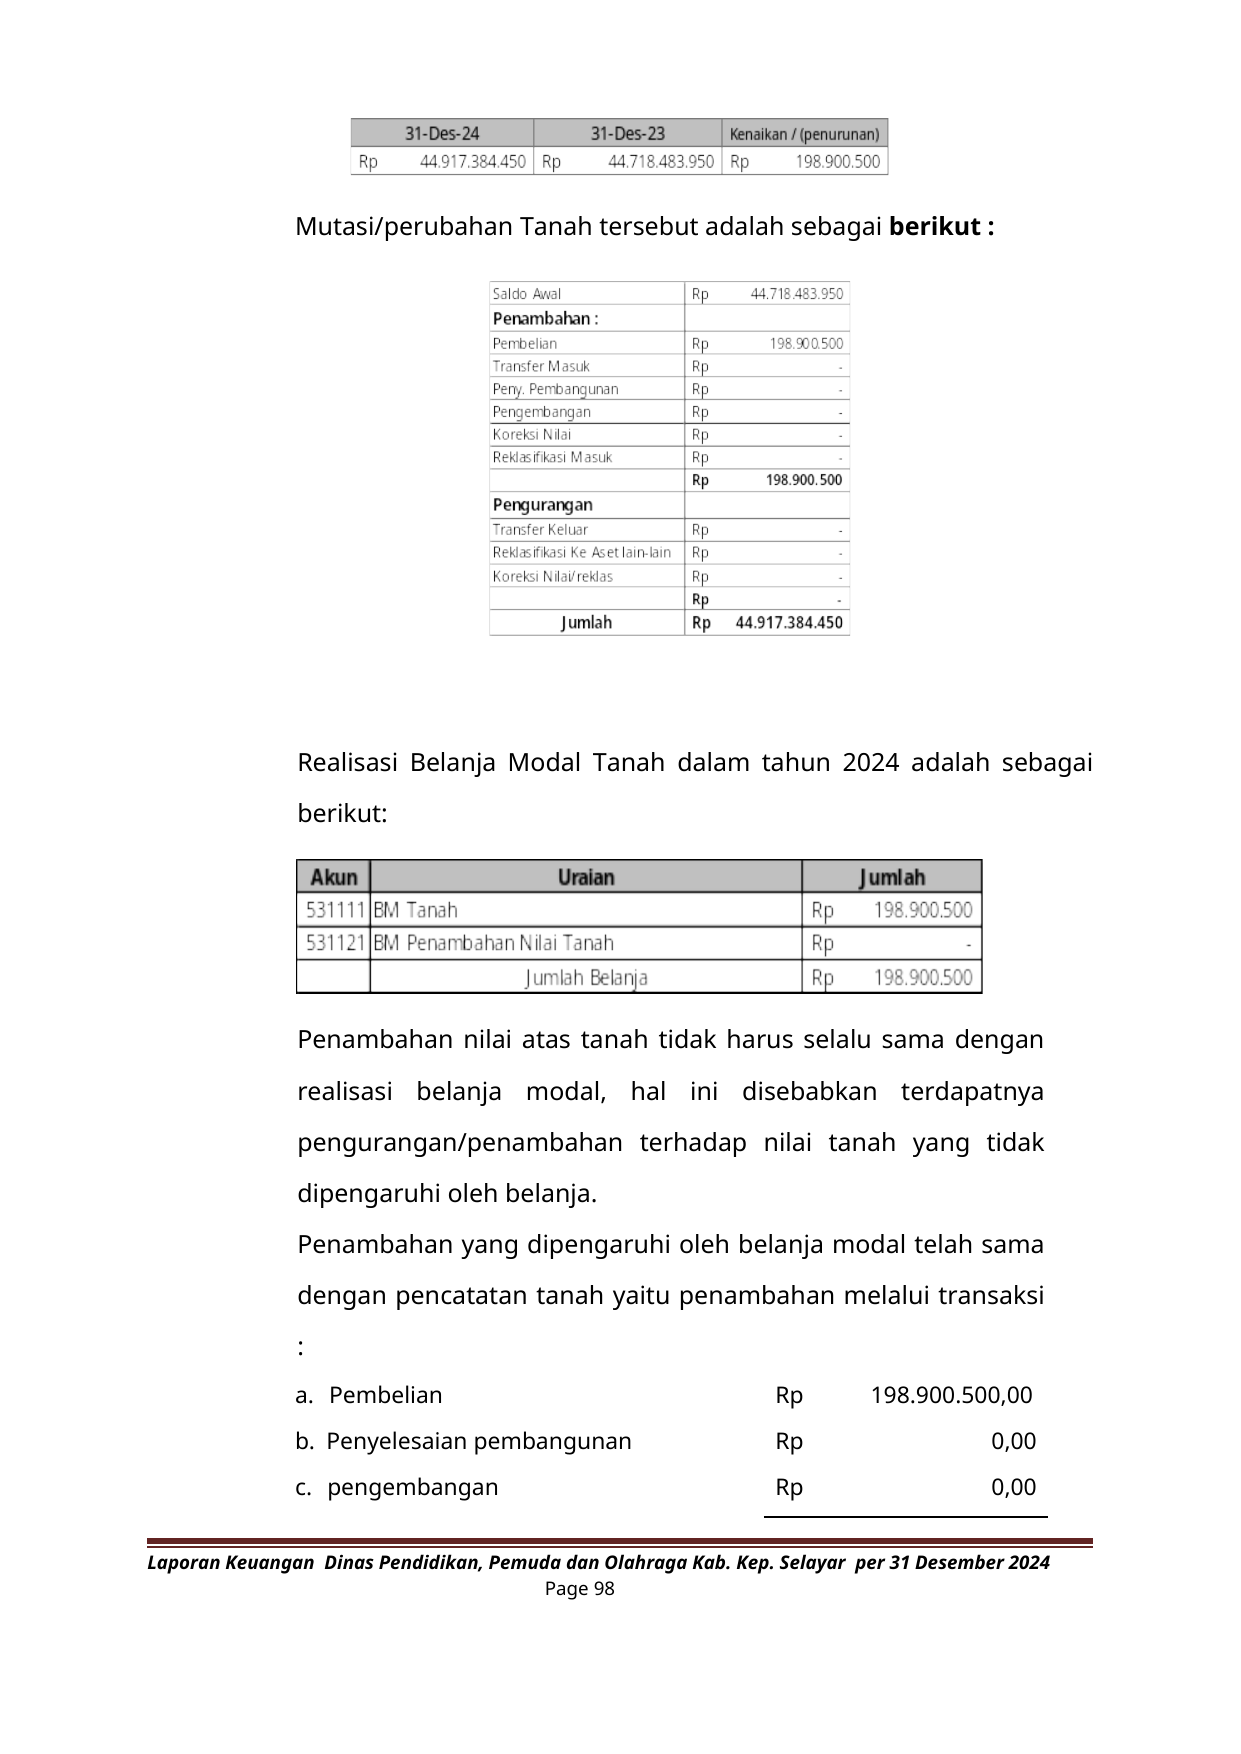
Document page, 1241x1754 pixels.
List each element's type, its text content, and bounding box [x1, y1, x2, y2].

table_cell Rp [764, 1425, 829, 1470]
table_header Rp [764, 1379, 829, 1425]
text Realisasi Belanja Modal Tanah dalam tahun 2024 adalah sebagai berikut: [297, 745, 1093, 830]
table_cell b. Penyelesaian pembangunan [284, 1425, 764, 1470]
table_cell Rp [764, 1470, 829, 1516]
text Mutasi/perubahan Tanah tersebut adalah sebagai berikut : [295, 208, 1093, 242]
text Penambahan yang dipengaruhi oleh belanja modal telah sama dengan pencatatan tanah yaitu penambahan melalui transaksi : [297, 1226, 1045, 1362]
table_cell 0,00 [829, 1470, 1048, 1516]
table_cell 0,00 [829, 1425, 1048, 1470]
table_cell c. pengembangan [284, 1470, 764, 1516]
text Penambahan nilai atas tanah tidak harus selalu sama dengan realisasi belanja modal, hal ini disebabkan terdapatnya pengurangan/penambahan terhadap nilai tanah yang tidak dipengaruhi oleh belanja. [297, 1022, 1045, 1209]
table_header a. Pembelian [284, 1379, 764, 1425]
table_header 198.900.500,00 [829, 1379, 1033, 1425]
